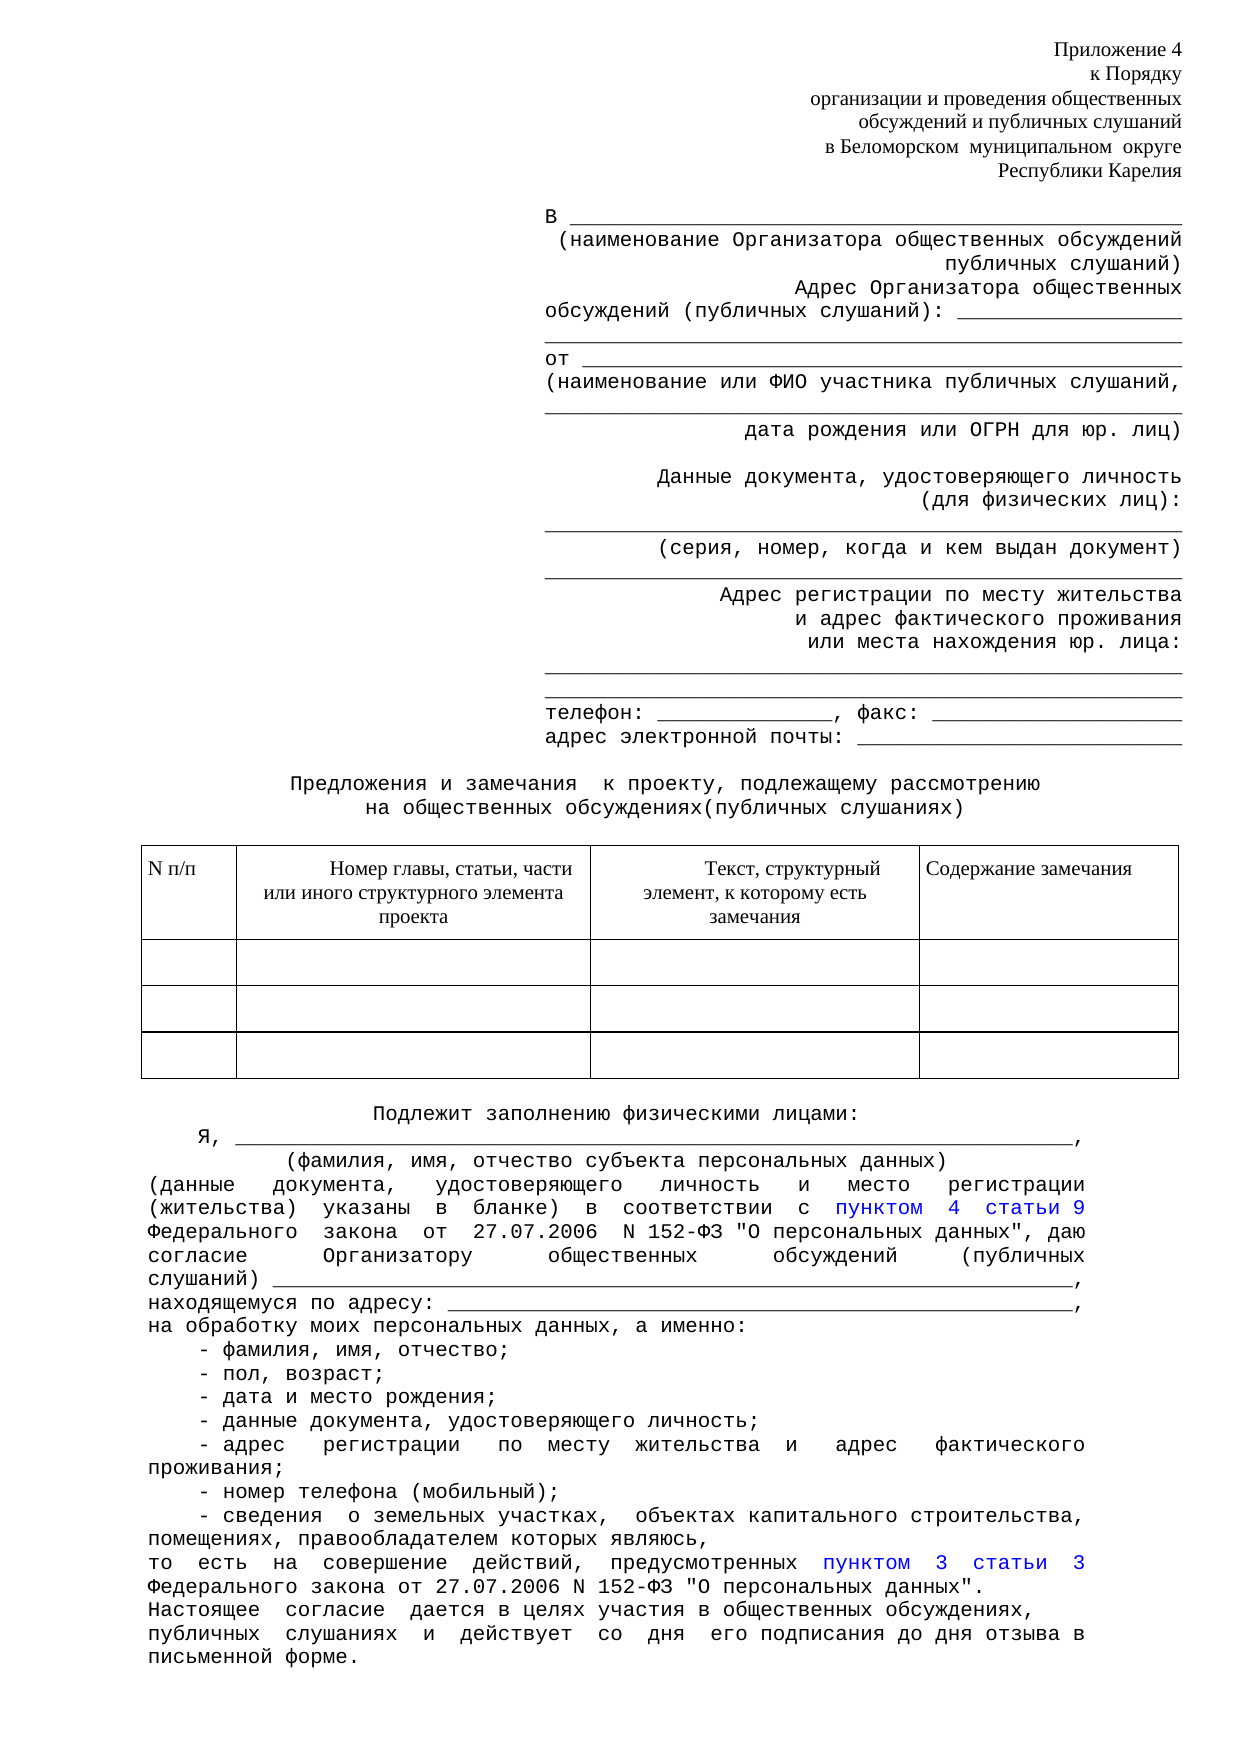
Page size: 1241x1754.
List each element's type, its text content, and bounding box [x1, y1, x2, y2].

table_cell [920, 1033, 1178, 1078]
text - сведения о земельных участках, объектах капитального строительства, [148, 1505, 1182, 1528]
text (наименование Организатора общественных обсуждений [148, 229, 1182, 253]
text Республики Карелия [148, 158, 1182, 182]
table_cell [591, 1033, 919, 1078]
text на общественных обсуждениях(публичных слушаниях) [148, 797, 1182, 821]
table_cell [142, 986, 236, 1031]
text слушаний) ________________________________________________________________, [148, 1268, 1182, 1292]
text - адрес регистрации по месту жительства и адрес фактического [148, 1434, 1182, 1457]
text Федерального закона от 27.07.2006 N 152-ФЗ "О персональных данных", даю [148, 1221, 1182, 1244]
table_cell [237, 940, 590, 985]
table_cell [142, 940, 236, 985]
table_header Номер главы, статьи, части или иного структурного элемента проекта [237, 846, 590, 939]
text обсуждений и публичных слушаний [148, 109, 1182, 133]
text (серия, номер, когда и кем выдан документ) [148, 537, 1182, 560]
text В _________________________________________________ [148, 206, 1182, 229]
text дата рождения или ОГРН для юр. лиц) [148, 418, 1182, 442]
table_cell [237, 1033, 590, 1078]
table_cell [237, 986, 590, 1031]
text и адрес фактического проживания [148, 608, 1182, 631]
text письменной форме. [148, 1647, 1182, 1670]
text находящемуся по адресу: __________________________________________________, [148, 1292, 1182, 1316]
text (жительства) указаны в бланке) в соответствии с пунктом 4 статьи 9 [148, 1197, 1182, 1221]
text в Беломорском муниципальном округе [148, 133, 1182, 158]
text то есть на совершение действий, предусмотренных пунктом 3 статьи 3 [148, 1552, 1182, 1576]
text (наименование или ФИО участника публичных слушаний, [148, 371, 1182, 395]
text организации и проведения общественных [148, 85, 1182, 109]
text Настоящее согласие дается в целях участия в общественных обсуждениях, [148, 1599, 1182, 1623]
text ___________________________________________________ [148, 395, 1182, 418]
text Предложения и замечания к проекту, подлежащему рассмотрению [148, 773, 1182, 797]
text Федерального закона от 27.07.2006 N 152-ФЗ "О персональных данных". [148, 1576, 1182, 1599]
table_cell [920, 940, 1178, 985]
text - пол, возраст; [148, 1363, 1182, 1386]
text - фамилия, имя, отчество; [148, 1339, 1182, 1363]
table_cell [591, 940, 919, 985]
text ___________________________________________________ [148, 324, 1182, 348]
text (для физических лиц): [148, 489, 1182, 513]
text (данные документа, удостоверяющего личность и место регистрации [148, 1174, 1182, 1197]
text ___________________________________________________ [148, 655, 1182, 679]
text от ________________________________________________ [148, 348, 1182, 371]
text адрес электронной почты: __________________________ [148, 726, 1182, 749]
text - номер телефона (мобильный); [148, 1481, 1182, 1505]
text ___________________________________________________ [148, 560, 1182, 584]
text (фамилия, имя, отчество субъекта персональных данных) [148, 1150, 1182, 1174]
text - дата и место рождения; [148, 1386, 1182, 1410]
table_cell [142, 1033, 236, 1078]
text Приложение 4 [148, 37, 1182, 61]
table_header Текст, структурный элемент, к которому есть замечания [591, 846, 919, 939]
text обсуждений (публичных слушаний): __________________ [148, 300, 1182, 324]
table_header N п/п [142, 846, 236, 939]
table_cell [591, 986, 919, 1031]
text помещениях, правообладателем которых являюсь, [148, 1528, 1182, 1552]
text согласие Организатору общественных обсуждений (публичных [148, 1244, 1182, 1268]
text Я, ___________________________________________________________________, [148, 1126, 1182, 1150]
text Адрес Организатора общественных [148, 277, 1182, 300]
text к Порядку [148, 61, 1182, 85]
text или места нахождения юр. лица: [148, 631, 1182, 655]
text Данные документа, удостоверяющего личность [148, 466, 1182, 489]
text Подлежит заполнению физическими лицами: [148, 1103, 1182, 1126]
text ___________________________________________________ [148, 513, 1182, 537]
text публичных слушаниях и действует со дня его подписания до дня отзыва в [148, 1623, 1182, 1647]
text публичных слушаний) [148, 253, 1182, 277]
text Адрес регистрации по месту жительства [148, 584, 1182, 608]
table_cell [920, 986, 1178, 1031]
table_header Содержание замечания [920, 846, 1178, 939]
text на обработку моих персональных данных, а именно: [148, 1316, 1182, 1339]
text проживания; [148, 1457, 1182, 1481]
text телефон: ______________, факс: ____________________ [148, 702, 1182, 726]
text - данные документа, удостоверяющего личность; [148, 1410, 1182, 1434]
text ___________________________________________________ [148, 679, 1182, 702]
